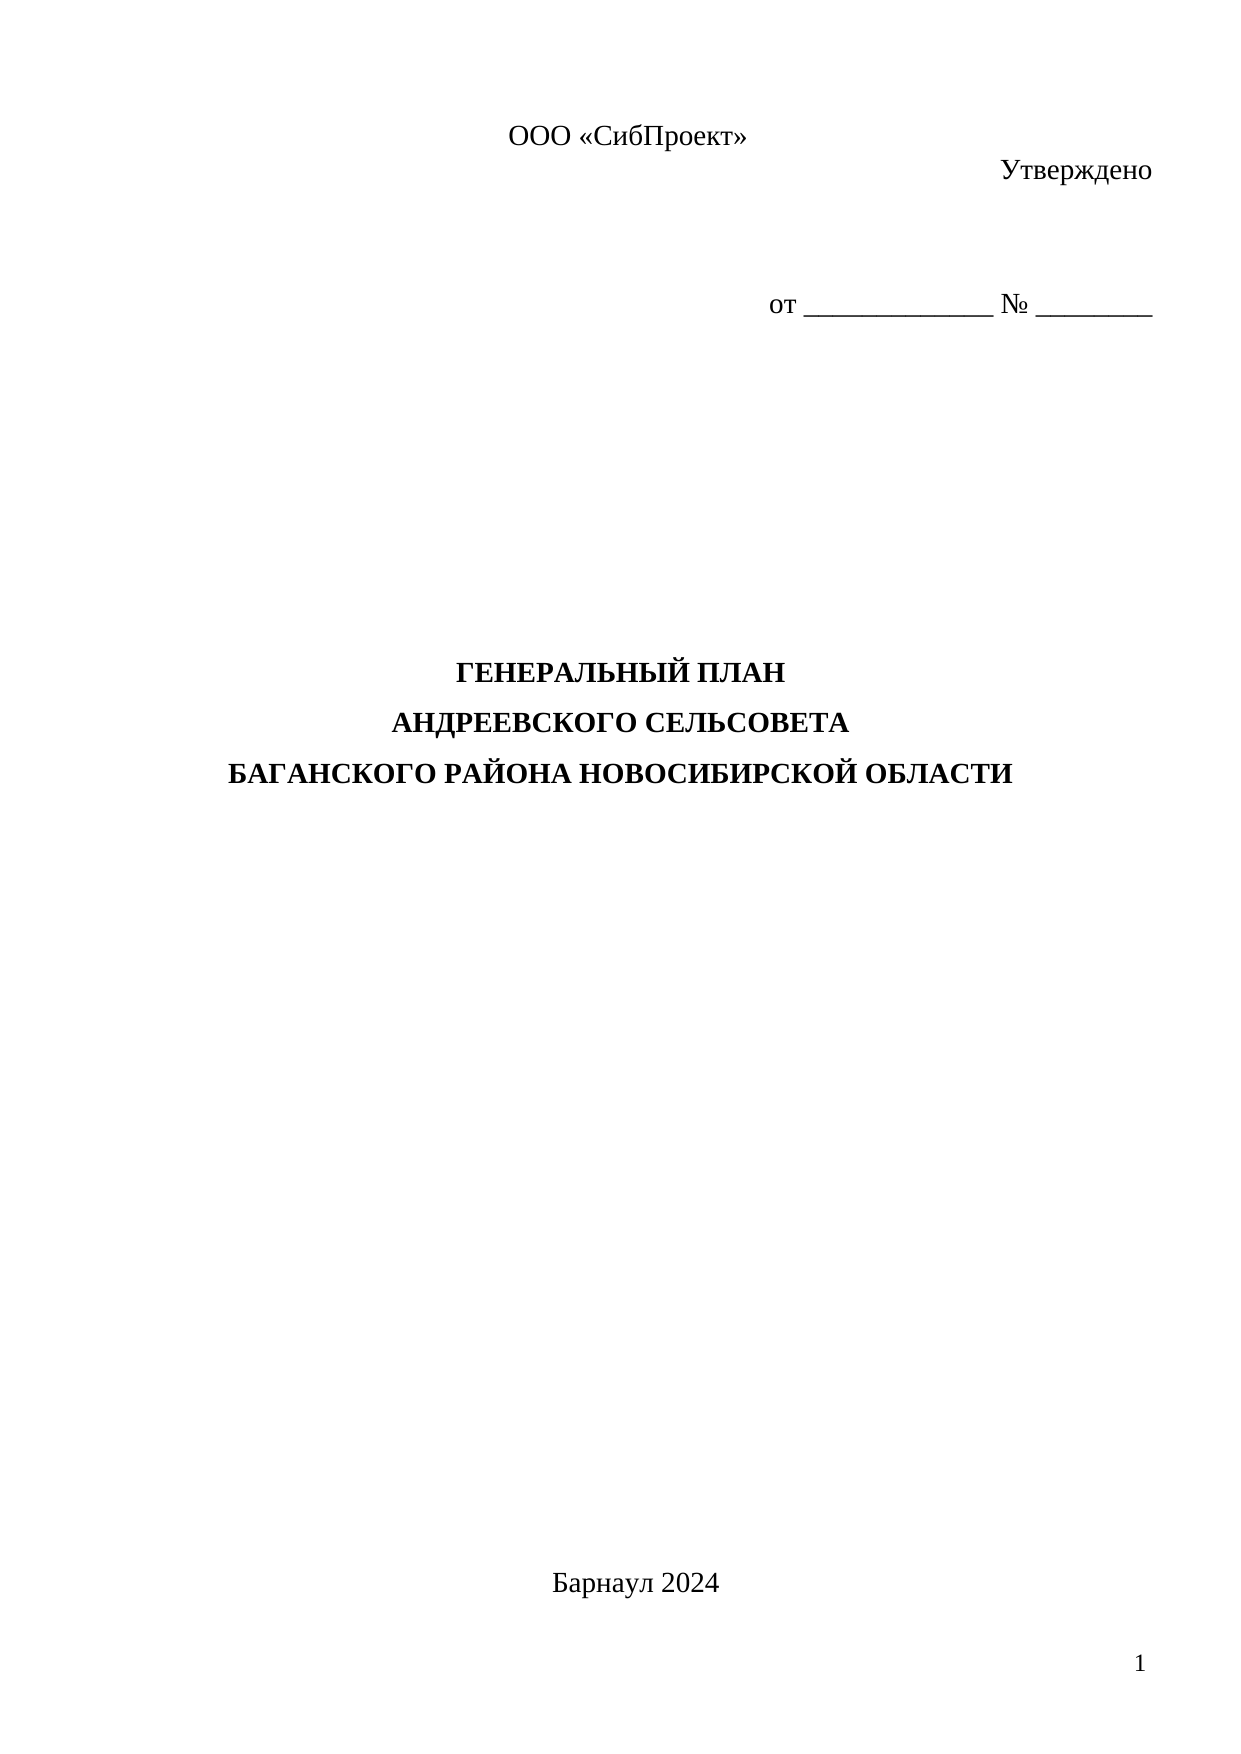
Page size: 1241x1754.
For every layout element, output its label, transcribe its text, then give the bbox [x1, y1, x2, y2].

text Утверждено [89, 152, 1152, 186]
text ГЕНЕРАЛЬНЫЙ ПЛАН [89, 655, 1152, 689]
text АНДРЕЕВСКОГО СЕЛЬСОВЕТА БАГАНСКОГО РАЙОНА НОВОСИБИРСКОЙ ОБЛАСТИ [89, 706, 1152, 789]
text Барнаул 2024 [119, 1565, 1152, 1599]
text от _____________ № ________ [89, 286, 1152, 320]
text ООО «СибПроект» [89, 118, 1152, 152]
